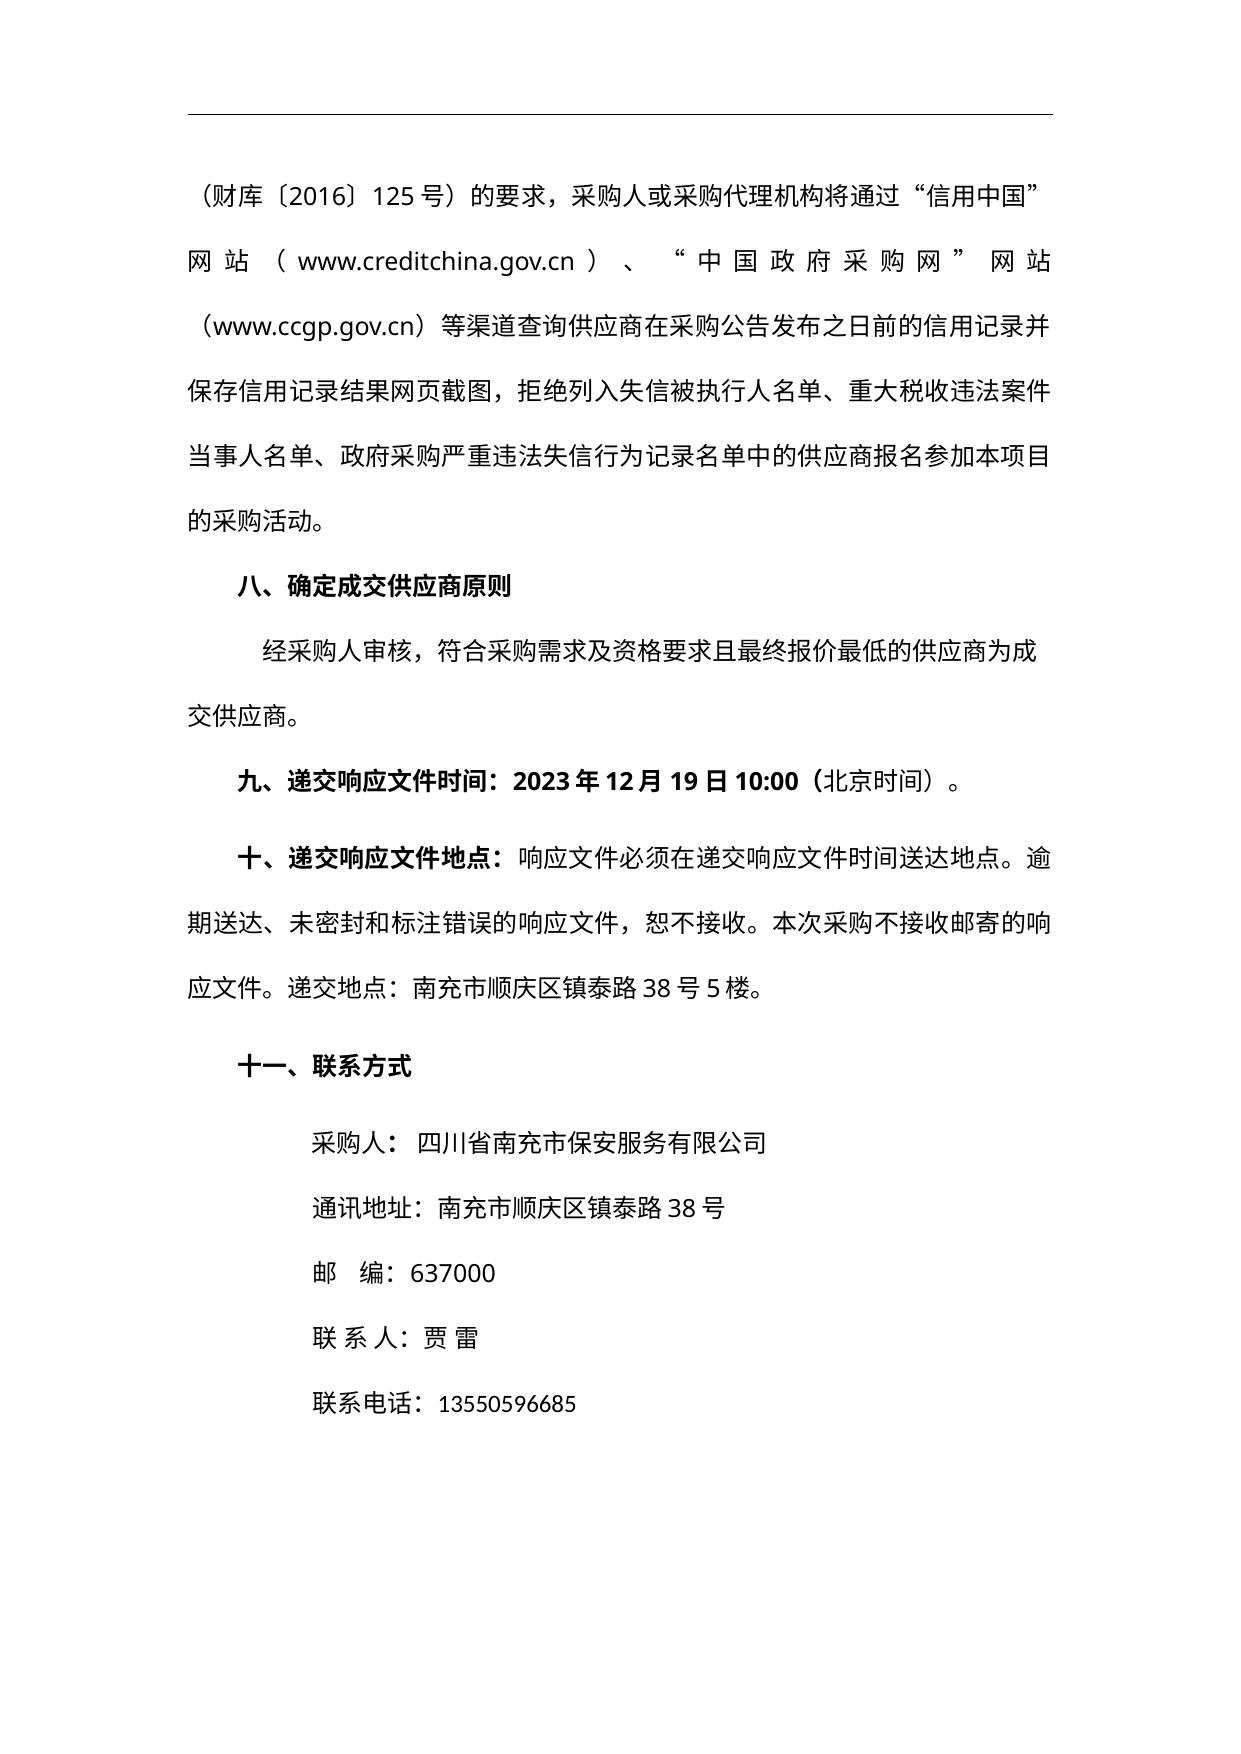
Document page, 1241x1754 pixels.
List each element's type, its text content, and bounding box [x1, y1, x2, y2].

text 九、递交响应文件时间：2023年12月 19 日10:00（北京时间）。 [187, 747, 1053, 812]
text 通讯地址：南充市顺庆区镇泰路38号 [187, 1174, 1053, 1239]
text 联系电话：13550596685 [187, 1369, 1053, 1434]
text 邮 编：637000 [187, 1239, 1053, 1304]
list 经采购人审核，符合采购需求及资格要求且最终报价最低的供应商为成交供应商。 [187, 617, 1053, 747]
list 八、确定成交供应商原则 [187, 552, 1053, 617]
text 联 系 人：贾 雷 [187, 1304, 1053, 1369]
text 采购人： 四川省南充市保安服务有限公司 [187, 1109, 1053, 1174]
text 十一、联系方式 [187, 1032, 1053, 1097]
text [187, 162, 1053, 552]
text 十、递交响应文件地点：响应文件必须在递交响应文件时间送达地点。逾期送达、未密封和标注错误的响应文件，恕不接收。本次采购不接收邮寄的响应文件。递交地点：南充市顺庆区镇泰路38号5楼。 [187, 824, 1053, 1019]
